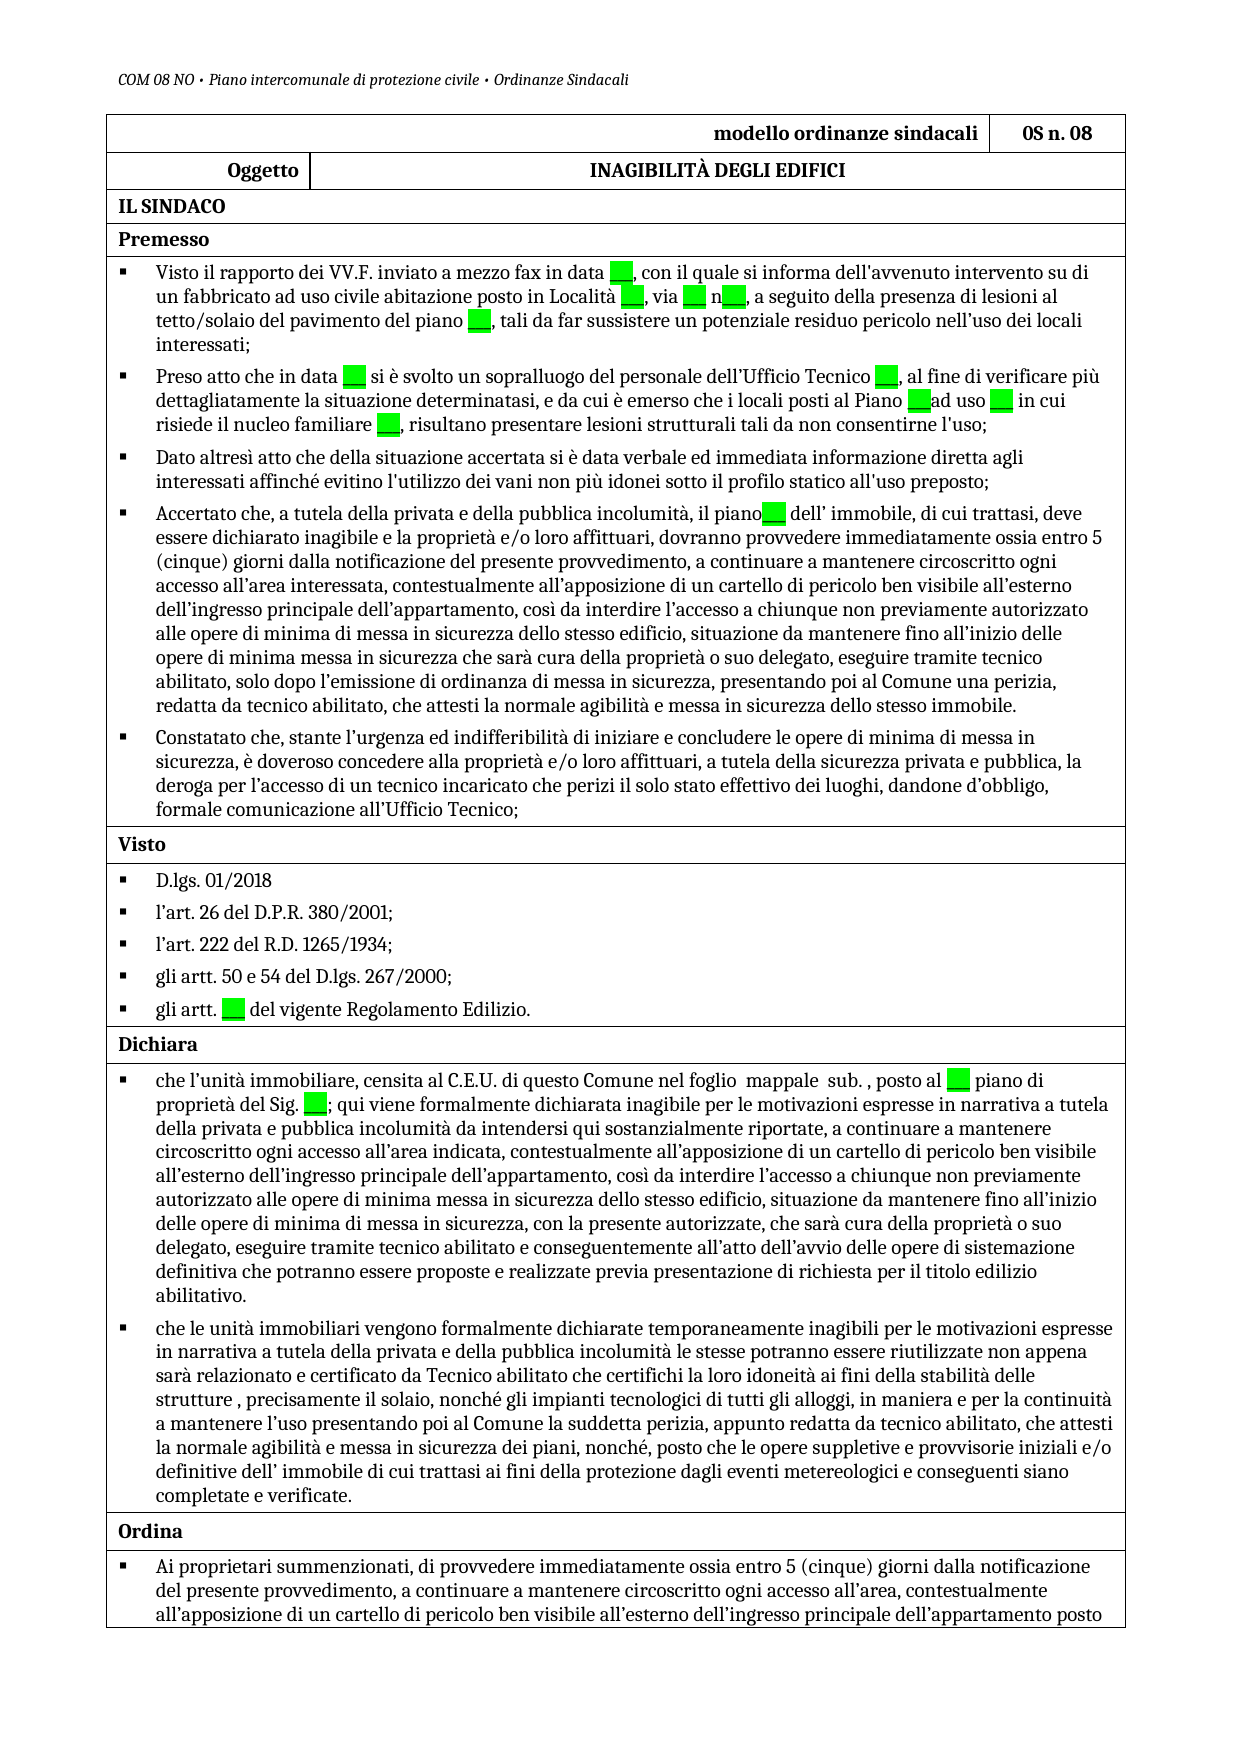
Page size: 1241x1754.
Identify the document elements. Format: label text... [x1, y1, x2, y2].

table_cell Visto il rapporto dei VV.F. inviato a mezzo fax in data ___, con il quale si informa dell'avvenuto intervento su di un fabbricato ad uso civile abitazione posto in Località ___, via ___ n___, a seguito della presenza di lesioni al tetto/solaio del pavimento del piano ___, tali da far sussistere un potenziale residuo pericolo nell’uso dei locali interessati; Preso atto che in data ___ si è svolto un sopralluogo del personale dell’Ufficio Tecnico ___, al fine di verificare più dettagliatamente la situazione determinatasi, e da cui è emerso che i locali posti al Piano ___ad uso ___ in cui risiede il nucleo familiare ___, risultano presentare lesioni strutturali tali da non consentirne l'uso; Dato altresì atto che della situazione accertata si è data verbale ed immediata informazione diretta agli interessati affinché evitino l'utilizzo dei vani non più idonei sotto il profilo statico all'uso preposto; Accertato che, a tutela della privata e della pubblica incolumità, il piano___ dell’ immobile, di cui trattasi, deve essere dichiarato inagibile e la proprietà e/o loro affittuari, dovranno provvedere immediatamente ossia entro 5 (cinque) giorni dalla notificazione del presente provvedimento, a continuare a mantenere circoscritto ogni accesso all’area interessata, contestualmente all’apposizione di un cartello di pericolo ben visibile all’esterno dell’ingresso principale dell’appartamento, così da interdire l’accesso a chiunque non previamente autorizzato alle opere di minima di messa in sicurezza dello stesso edificio, situazione da mantenere fino all’inizio delle opere di minima messa in sicurezza che sarà cura della proprietà o suo delegato, eseguire tramite tecnico abilitato, solo dopo l’emissione di ordinanza di messa in sicurezza, presentando poi al Comune una perizia, redatta da tecnico abilitato, che attesti la normale agibilità e messa in sicurezza dello stesso immobile. Constatato che, stante l’urgenza ed indifferibilità di iniziare e concludere le opere di minima di messa in sicurezza, è doveroso concedere alla proprietà e/o loro affittuari, a tutela della sicurezza privata e pubblica, la deroga per l’accesso di un tecnico incaricato che perizi il solo stato effettivo dei luoghi, dandone d’obbligo, formale comunicazione all’Ufficio Tecnico; [107, 257, 1125, 826]
table_cell Visto [107, 827, 1125, 863]
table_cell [107, 1551, 1125, 1627]
table_cell INAGIBILITÀ DEGLI EDIFICI [311, 153, 1125, 189]
table_header modello ordinanze sindacali [107, 115, 989, 152]
table_cell Premesso [107, 224, 1125, 256]
table_cell IL SINDACO [107, 190, 1125, 222]
table_cell Oggetto [107, 153, 309, 189]
table_cell Dichiara [107, 1027, 1125, 1063]
table_cell che l’unità immobiliare, censita al C.E.U. di questo Comune nel foglio mappale sub. , posto al ___ piano di proprietà del Sig. ___; qui viene formalmente dichiarata inagibile per le motivazioni espresse in narrativa a tutela della privata e pubblica incolumità da intendersi qui sostanzialmente riportate, a continuare a mantenere circoscritto ogni accesso all’area indicata, contestualmente all’apposizione di un cartello di pericolo ben visibile all’esterno dell’ingresso principale dell’appartamento, così da interdire l’accesso a chiunque non previamente autorizzato alle opere di minima messa in sicurezza dello stesso edificio, situazione da mantenere fino all’inizio delle opere di minima di messa in sicurezza, con la presente autorizzate, che sarà cura della proprietà o suo delegato, eseguire tramite tecnico abilitato e conseguentemente all’atto dell’avvio delle opere di sistemazione definitiva che potranno essere proposte e realizzate previa presentazione di richiesta per il titolo edilizio abilitativo. che le unità immobiliari vengono formalmente dichiarate temporaneamente inagibili per le motivazioni espresse in narrativa a tutela della privata e della pubblica incolumità le stesse potranno essere riutilizzate non appena sarà relazionato e certificato da Tecnico abilitato che certifichi la loro idoneità ai fini della stabilità delle strutture , precisamente il solaio, nonché gli impianti tecnologici di tutti gli alloggi, in maniera e per la continuità a mantenere l’uso presentando poi al Comune la suddetta perizia, appunto redatta da tecnico abilitato, che attesti la normale agibilità e messa in sicurezza dei piani, nonché, posto che le opere suppletive e provvisorie iniziali e/o definitive dell’ immobile di cui trattasi ai fini della protezione dagli eventi metereologici e conseguenti siano completate e verificate. [107, 1064, 1125, 1512]
table_cell D.lgs. 01/2018 l’art. 26 del D.P.R. 380/2001; l’art. 222 del R.D. 1265/1934; gli artt. 50 e 54 del D.lgs. 267/2000; gli artt. ___ del vigente Regolamento Edilizio. [107, 864, 1125, 1026]
table_cell Ordina [107, 1513, 1125, 1549]
table_header 0S n. 08 [990, 115, 1125, 152]
